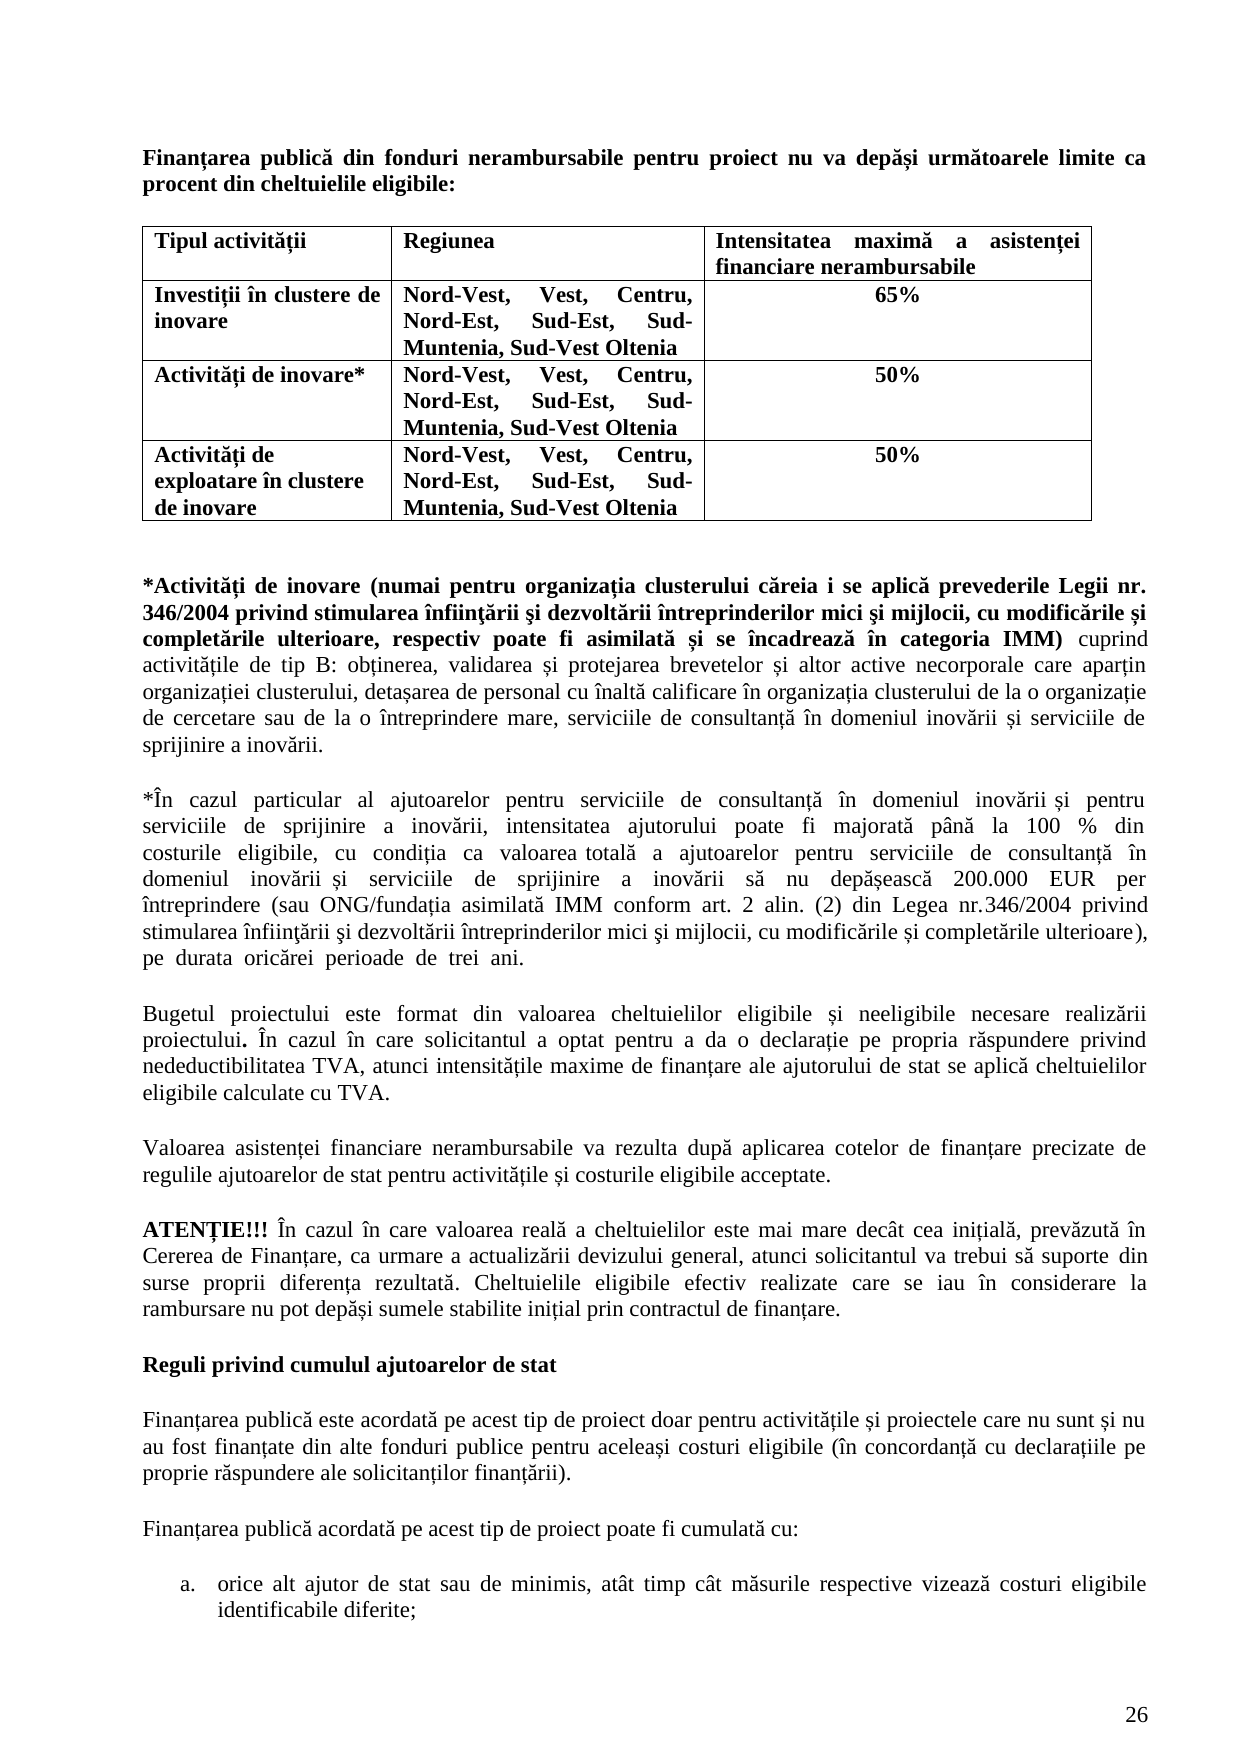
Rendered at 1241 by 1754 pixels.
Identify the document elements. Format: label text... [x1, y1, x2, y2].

text Finanțarea publică din fonduri nerambursabile pentru proiect nu va depăși următoarele limite ca procent din cheltuielile eligibile: [142, 144, 1148, 197]
text Valoarea asistenței financiare nerambursabile va rezulta după aplicarea cotelor de finanțare precizate de regulile ajutoarelor de stat pentru activitățile și costurile eligibile acceptate. [142, 1134, 1148, 1187]
table_header Intensitatea maximă a asistenței financiare nerambursabile [705, 227, 1091, 280]
text Finanțarea publică acordată pe acest tip de proiect poate fi cumulată cu: [142, 1514, 1148, 1541]
list orice alt ajutor de stat sau de minimis, atât timp cât măsurile respective vizează costuri eligibile identificabile diferite; [180, 1570, 1148, 1623]
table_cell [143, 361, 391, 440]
table_cell Investiții în clustere de inovare [143, 281, 391, 360]
text ATENȚIE!!! În cazul în care valoarea reală a cheltuielilor este mai mare decât cea inițială, prevăzută în Cererea de Finanțare, ca urmare a actualizării devizului general, atunci solicitantul va trebui să suporte din surse proprii diferența rezultată. Cheltuielile eligibile efectiv realizate care se iau în considerare la rambursare nu pot depăși sumele stabilite inițial prin contractul de finanțare. [142, 1216, 1148, 1322]
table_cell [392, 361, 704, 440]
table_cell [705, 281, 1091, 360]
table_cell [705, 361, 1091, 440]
table_header Regiunea [392, 227, 704, 280]
text *Activități de inovare (numai pentru organizația clusterului căreia i se aplică prevederile Legii nr. 346/2004 privind stimularea înfiinţării şi dezvoltării întreprinderilor mici şi mijlocii, cu modificările și completările ulterioare, respectiv poate fi asimilată și se încadrează în categoria IMM) cuprind activitățile de tip B: obținerea, validarea și protejarea brevetelor și altor active necorporale care aparțin organizației clusterului, detașarea de personal cu înaltă calificare în organizația clusterului de la o organizație de cercetare sau de la o întreprindere mare, serviciile de consultanță în domeniul inovării și serviciile de sprijinire a inovării. [142, 572, 1148, 757]
text *În cazul particular al ajutoarelor pentru serviciile de consultanță în domeniul inovării și pentru serviciile de sprijinire a inovării, intensitatea ajutorului poate fi majorată până la 100 % din costurile eligibile, cu condiția ca valoarea totală a ajutoarelor pentru serviciile de consultanță în domeniul inovării și serviciile de sprijinire a inovării să nu depășească 200.000 EUR per întreprindere (sau ONG/fundația asimilată IMM conform art. 2 alin. (2) din Legea nr.346/2004 privind stimularea înfiinţării şi dezvoltării întreprinderilor mici şi mijlocii, cu modificările și completările ulterioare), pe durata oricărei perioade de trei ani. [142, 786, 1148, 971]
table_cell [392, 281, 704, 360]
text Bugetul proiectului este format din valoarea cheltuielilor eligibile și neeligibile necesare realizării proiectului. În cazul în care solicitantul a optat pentru a da o declarație pe propria răspundere privind nedeductibilitatea TVA, atunci intensitățile maxime de finanțare ale ajutorului de stat se aplică cheltuielilor eligibile calculate cu TVA. [142, 1000, 1148, 1105]
text Finanțarea publică este acordată pe acest tip de proiect doar pentru activitățile și proiectele care nu sunt și nu au fost finanțate din alte fonduri publice pentru aceleași costuri eligibile (în concordanță cu declarațiile pe proprie răspundere ale solicitanților finanțării). [142, 1406, 1148, 1485]
table_header Tipul activității [143, 227, 391, 280]
text Reguli privind cumulul ajutoarelor de stat [142, 1351, 1148, 1377]
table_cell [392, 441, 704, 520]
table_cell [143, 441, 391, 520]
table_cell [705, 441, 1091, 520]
